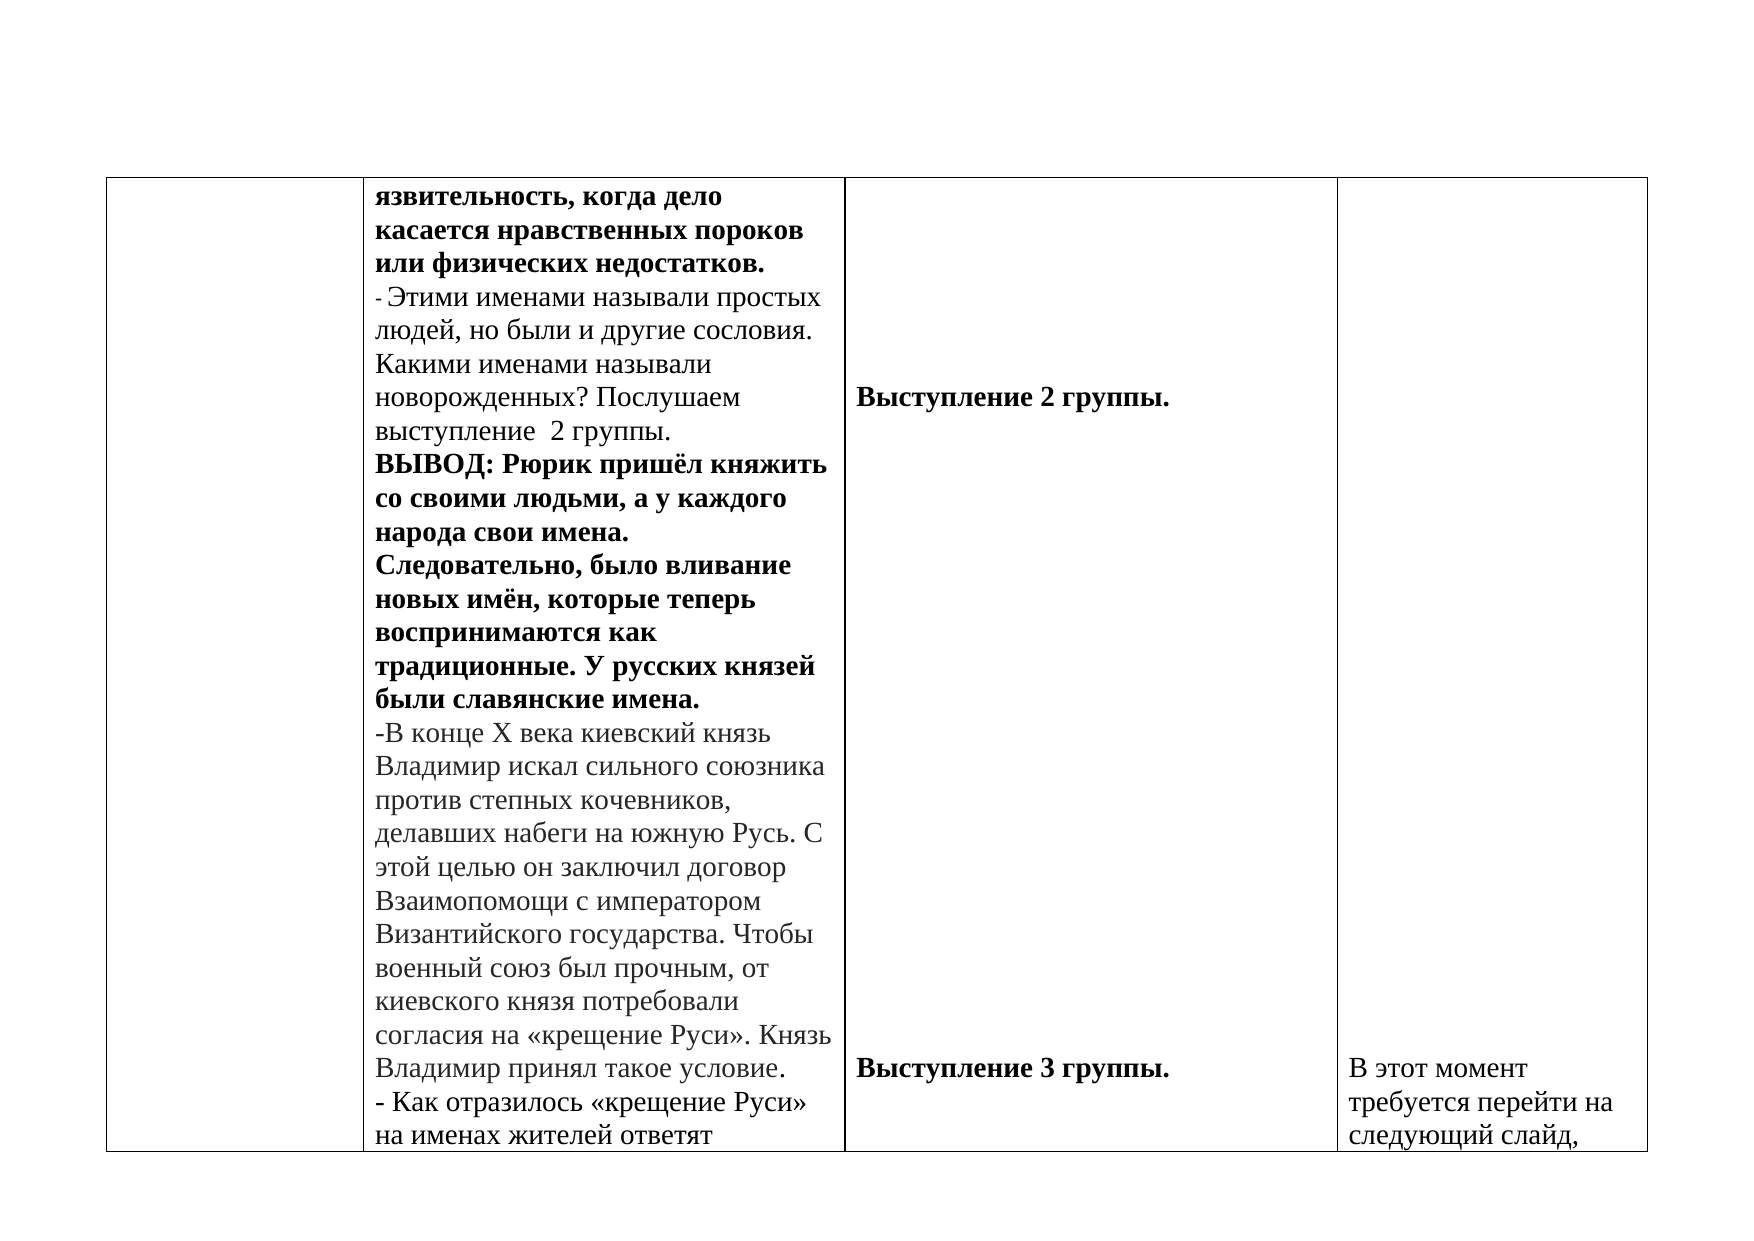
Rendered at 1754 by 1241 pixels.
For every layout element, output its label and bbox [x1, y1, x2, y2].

table_cell [364, 178, 844, 1151]
table_cell [107, 178, 363, 1151]
table_cell [1338, 178, 1647, 1151]
table_cell [846, 178, 1337, 1151]
